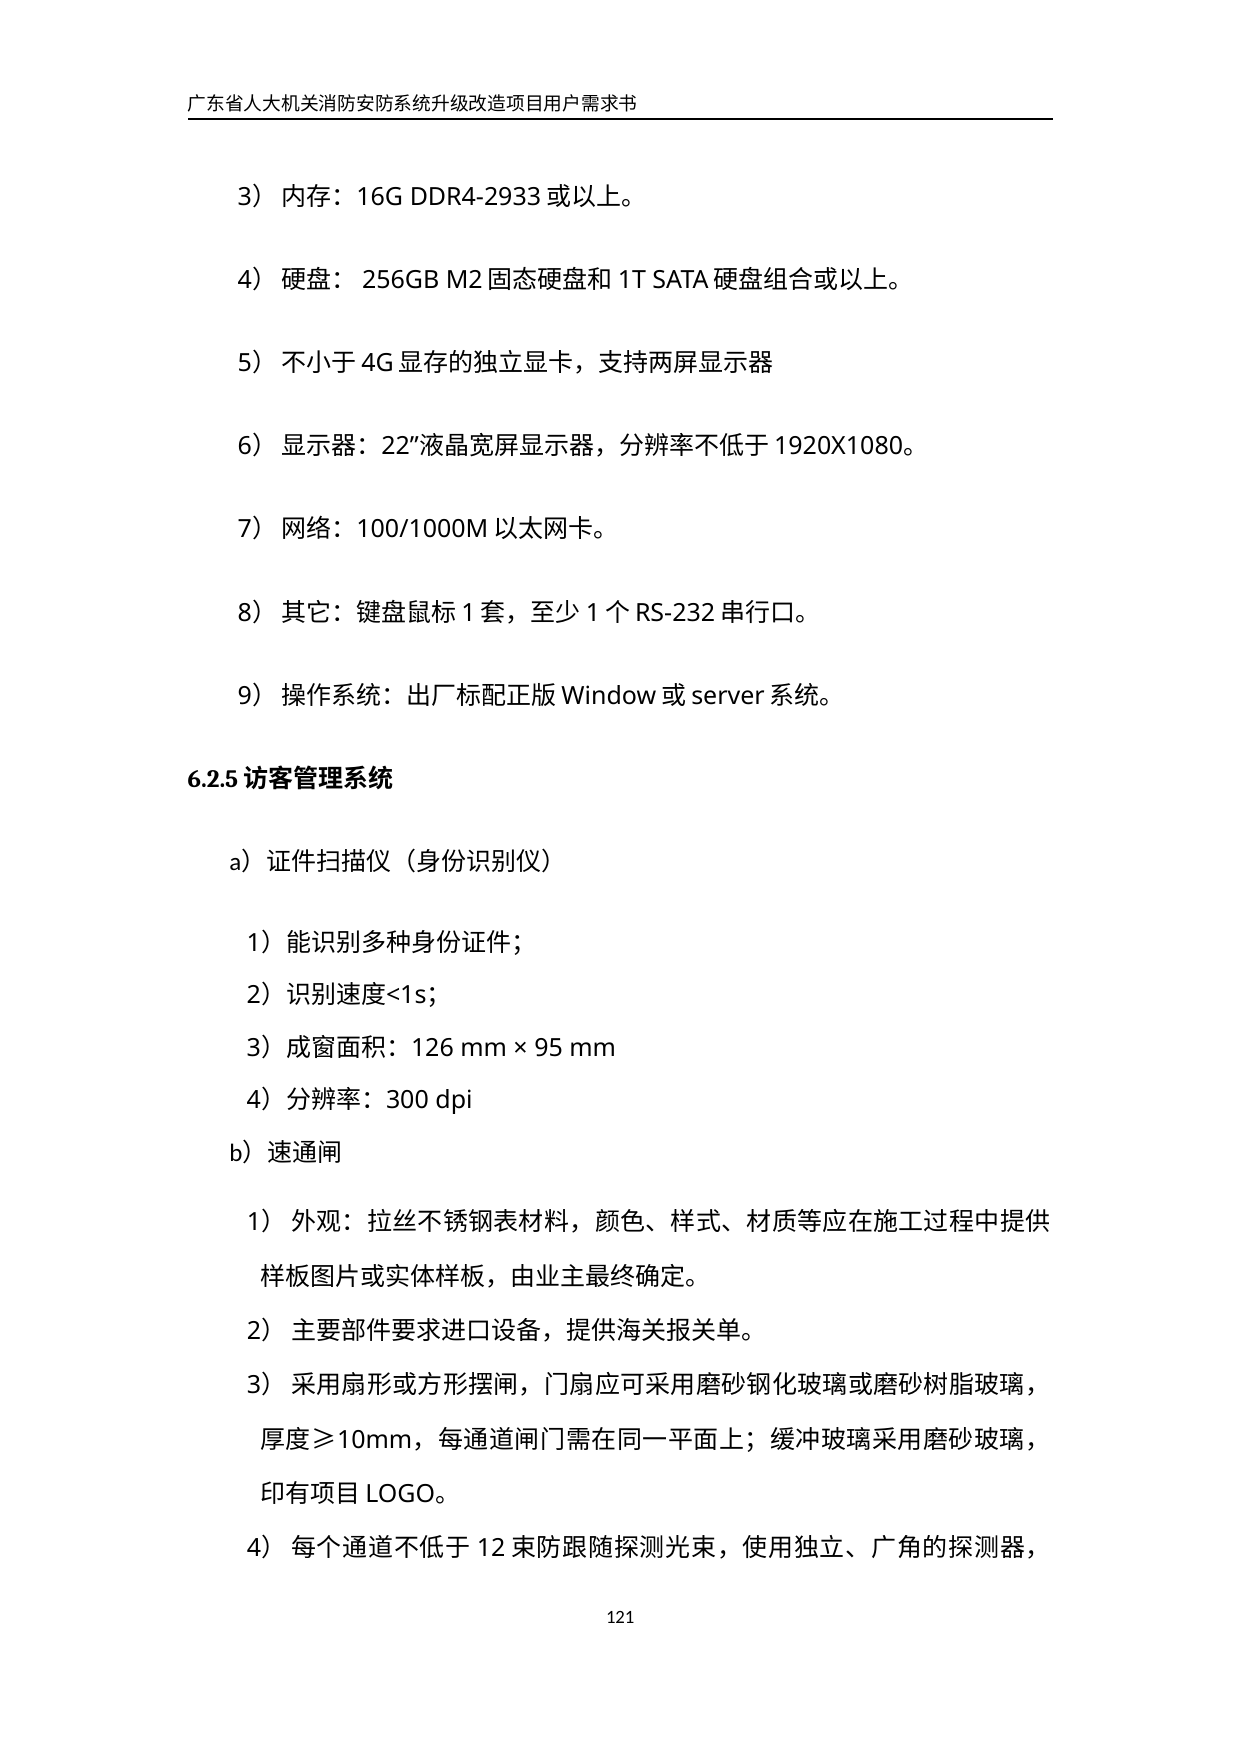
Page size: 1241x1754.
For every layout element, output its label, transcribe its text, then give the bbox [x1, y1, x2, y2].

list 外观：拉丝不锈钢表材料，颜色、样式、材质等应在施工过程中提供样板图片或实体样板，由业主最终确定。 [247, 1202, 1053, 1292]
list 采用扇形或方形摆闸，门扇应可采用磨砂钢化玻璃或磨砂树脂玻璃，厚度≥10mm，每通道闸门需在同一平面上；缓冲玻璃采用磨砂玻璃，印有项目LOGO。 [247, 1365, 1053, 1510]
text 证件扫描仪（身份识别仪） [187, 827, 1053, 892]
list 操作系统：出厂标配正版Window或server系统。 [237, 661, 1053, 726]
text 速通闸 [187, 1118, 1053, 1183]
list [247, 1528, 1053, 1564]
text 2）识别速度<1s； [187, 962, 1053, 1014]
list 主要部件要求进口设备，提供海关报关单。 [247, 1310, 1053, 1347]
list 显示器：22”液晶宽屏显示器，分辨率不低于1920X1080。 [237, 411, 1053, 476]
text 3）成窗面积：126 mm × 95 mm [187, 1014, 1053, 1066]
text 4）分辨率：300 dpi [187, 1066, 1053, 1118]
text 1）能识别多种身份证件； [187, 910, 1053, 962]
text 访客管理系统 [187, 744, 1053, 809]
list 硬盘： 256GB M2固态硬盘和1T SATA硬盘组合或以上。 [237, 245, 1053, 310]
list 内存：16G DDR4-2933或以上。 [237, 162, 1053, 227]
list 不小于4G显存的独立显卡，支持两屏显示器 [237, 328, 1053, 393]
list 网络：100/1000M以太网卡。 [237, 494, 1053, 559]
list 其它：键盘鼠标1套，至少1个RS-232串行口。 [237, 578, 1053, 643]
